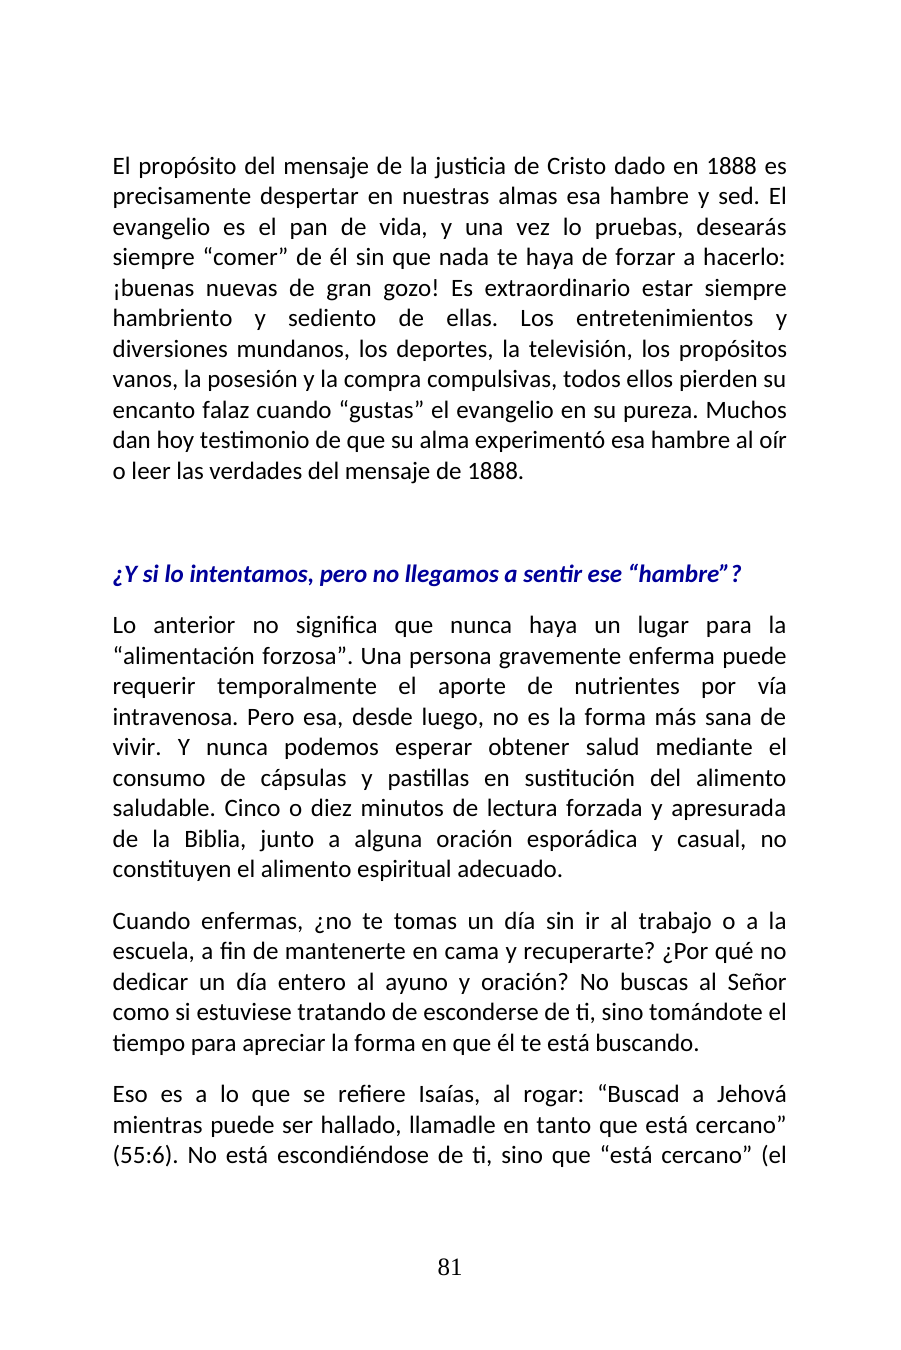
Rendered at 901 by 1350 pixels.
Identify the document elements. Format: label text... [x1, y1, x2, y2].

text Lo anterior no significa que nunca haya un lugar para la “alimentación forzosa”. Una persona gravemente enferma puede requerir temporalmente el aporte de nutrientes por vía intravenosa. Pero esa, desde luego, no es la forma más sana de vivir. Y nunca podemos esperar obtener salud mediante el consumo de cápsulas y pastillas en sustitución del alimento saludable. Cinco o diez minutos de lectura forzada y apresurada de la Biblia, junto a alguna oración esporádica y casual, no constituyen el alimento espiritual adecuado. [112, 609, 788, 884]
text El propósito del mensaje de la justicia de Cristo dado en 1888 es precisamente despertar en nuestras almas esa hambre y sed. El evangelio es el pan de vida, y una vez lo pruebas, desearás siempre “comer” de él sin que nada te haya de forzar a hacerlo: ¡buenas nuevas de gran gozo! Es extraordinario estar siempre hambriento y sediento de ellas. Los entretenimientos y diversiones mundanos, los deportes, la televisión, los propósitos vanos, la posesión y la compra compulsivas, todos ellos pierden su encanto falaz cuando “gustas” el evangelio en su pureza. Muchos dan hoy testimonio de que su alma experimentó esa hambre al oír o leer las verdades del mensaje de 1888. [112, 150, 788, 486]
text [112, 1078, 788, 1170]
text Cuando enfermas, ¿no te tomas un día sin ir al trabajo o a la escuela, a fin de mantenerte en cama y recuperarte? ¿Por qué no dedicar un día entero al ayuno y oración? No buscas al Señor como si estuviese tratando de esconderse de ti, sino tomándote el tiempo para apreciar la forma en que él te está buscando. [112, 905, 788, 1057]
text ¿Y si lo intentamos, pero no llegamos a sentir ese “hambre”? [112, 558, 788, 588]
